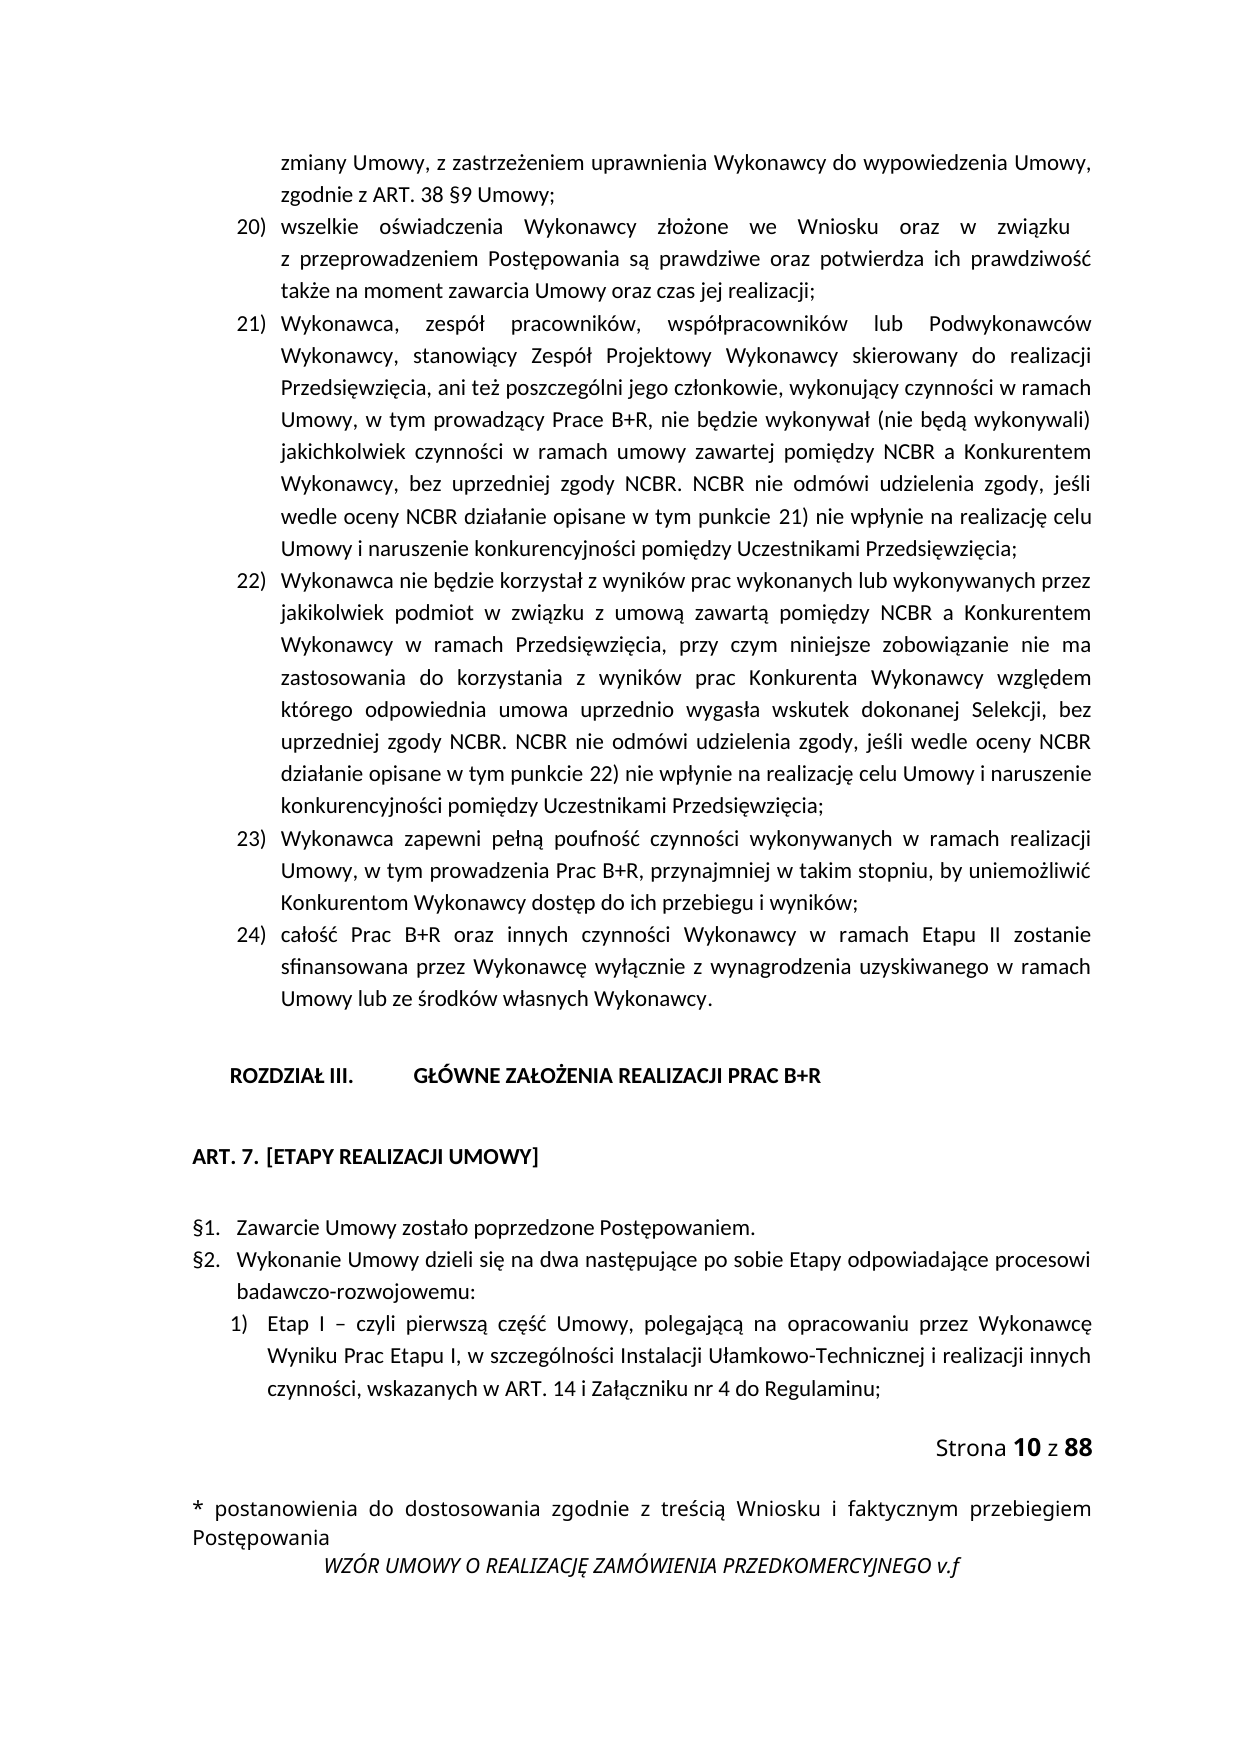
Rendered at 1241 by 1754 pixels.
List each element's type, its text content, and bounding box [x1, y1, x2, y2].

list Wykonawca nie będzie korzystał z wyników prac wykonanych lub wykonywanych przez jakikolwiek podmiot w związku z umową zawartą pomiędzy NCBR a Konkurentem Wykonawcy w ramach Przedsięwzięcia, przy czym niniejsze zobowiązanie nie ma zastosowania do korzystania z wyników prac Konkurenta Wykonawcy względem którego odpowiednia umowa uprzednio wygasła wskutek dokonanej Selekcji, bez uprzedniej zgody NCBR. NCBR nie odmówi udzielenia zgody, jeśli wedle oceny NCBR działanie opisane w tym punkcie 22) nie wpłynie na realizację celu Umowy i naruszenie konkurencyjności pomiędzy Uczestnikami Przedsięwzięcia; [236, 566, 1093, 819]
subtitle GŁÓWNE ZAŁOŻENIA REALIZACJI PRAC B+R [229, 1061, 1093, 1089]
list Zawarcie Umowy zostało poprzedzone Postępowaniem. [192, 1213, 1093, 1241]
list Wykonawca, zespół pracowników, współpracowników lub Podwykonawców Wykonawcy, stanowiący Zespół Projektowy Wykonawcy skierowany do realizacji Przedsięwzięcia, ani też poszczególni jego członkowie, wykonujący czynności w ramach Umowy, w tym prowadzący Prace B+R, nie będzie wykonywał (nie będą wykonywali) jakichkolwiek czynności w ramach umowy zawartej pomiędzy NCBR a Konkurentem Wykonawcy, bez uprzedniej zgody NCBR. NCBR nie odmówi udzielenia zgody, jeśli wedle oceny NCBR działanie opisane w tym punkcie 21) nie wpłynie na realizację celu Umowy i naruszenie konkurencyjności pomiędzy Uczestnikami Przedsięwzięcia; [236, 309, 1093, 562]
list wszelkie oświadczenia Wykonawcy złożone we Wniosku oraz w związku z przeprowadzeniem Postępowania są prawdziwe oraz potwierdza ich prawdziwość także na moment zawarcia Umowy oraz czas jej realizacji; [236, 212, 1093, 304]
list całość Prac B+R oraz innych czynności Wykonawcy w ramach Etapu II zostanie sfinansowana przez Wykonawcę wyłącznie z wynagrodzenia uzyskiwanego w ramach Umowy lub ze środków własnych Wykonawcy. [236, 920, 1093, 1013]
list Wykonanie Umowy dzieli się na dwa następujące po sobie Etapy odpowiadające procesowi badawczo-rozwojowemu: [192, 1245, 1093, 1305]
subtitle [ETAPY REALIZACJI UMOWY] [192, 1142, 1093, 1170]
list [236, 148, 1093, 208]
list Etap I – czyli pierwszą część Umowy, polegającą na opracowaniu przez Wykonawcę Wyniku Prac Etapu I, w szczególności Instalacji Ułamkowo-Technicznej i realizacji innych czynności, wskazanych w ART. 14 i Załączniku nr 4 do Regulaminu; [229, 1309, 1093, 1402]
list Wykonawca zapewni pełną poufność czynności wykonywanych w ramach realizacji Umowy, w tym prowadzenia Prac B+R, przynajmniej w takim stopniu, by uniemożliwić Konkurentom Wykonawcy dostęp do ich przebiegu i wyników; [236, 824, 1093, 916]
